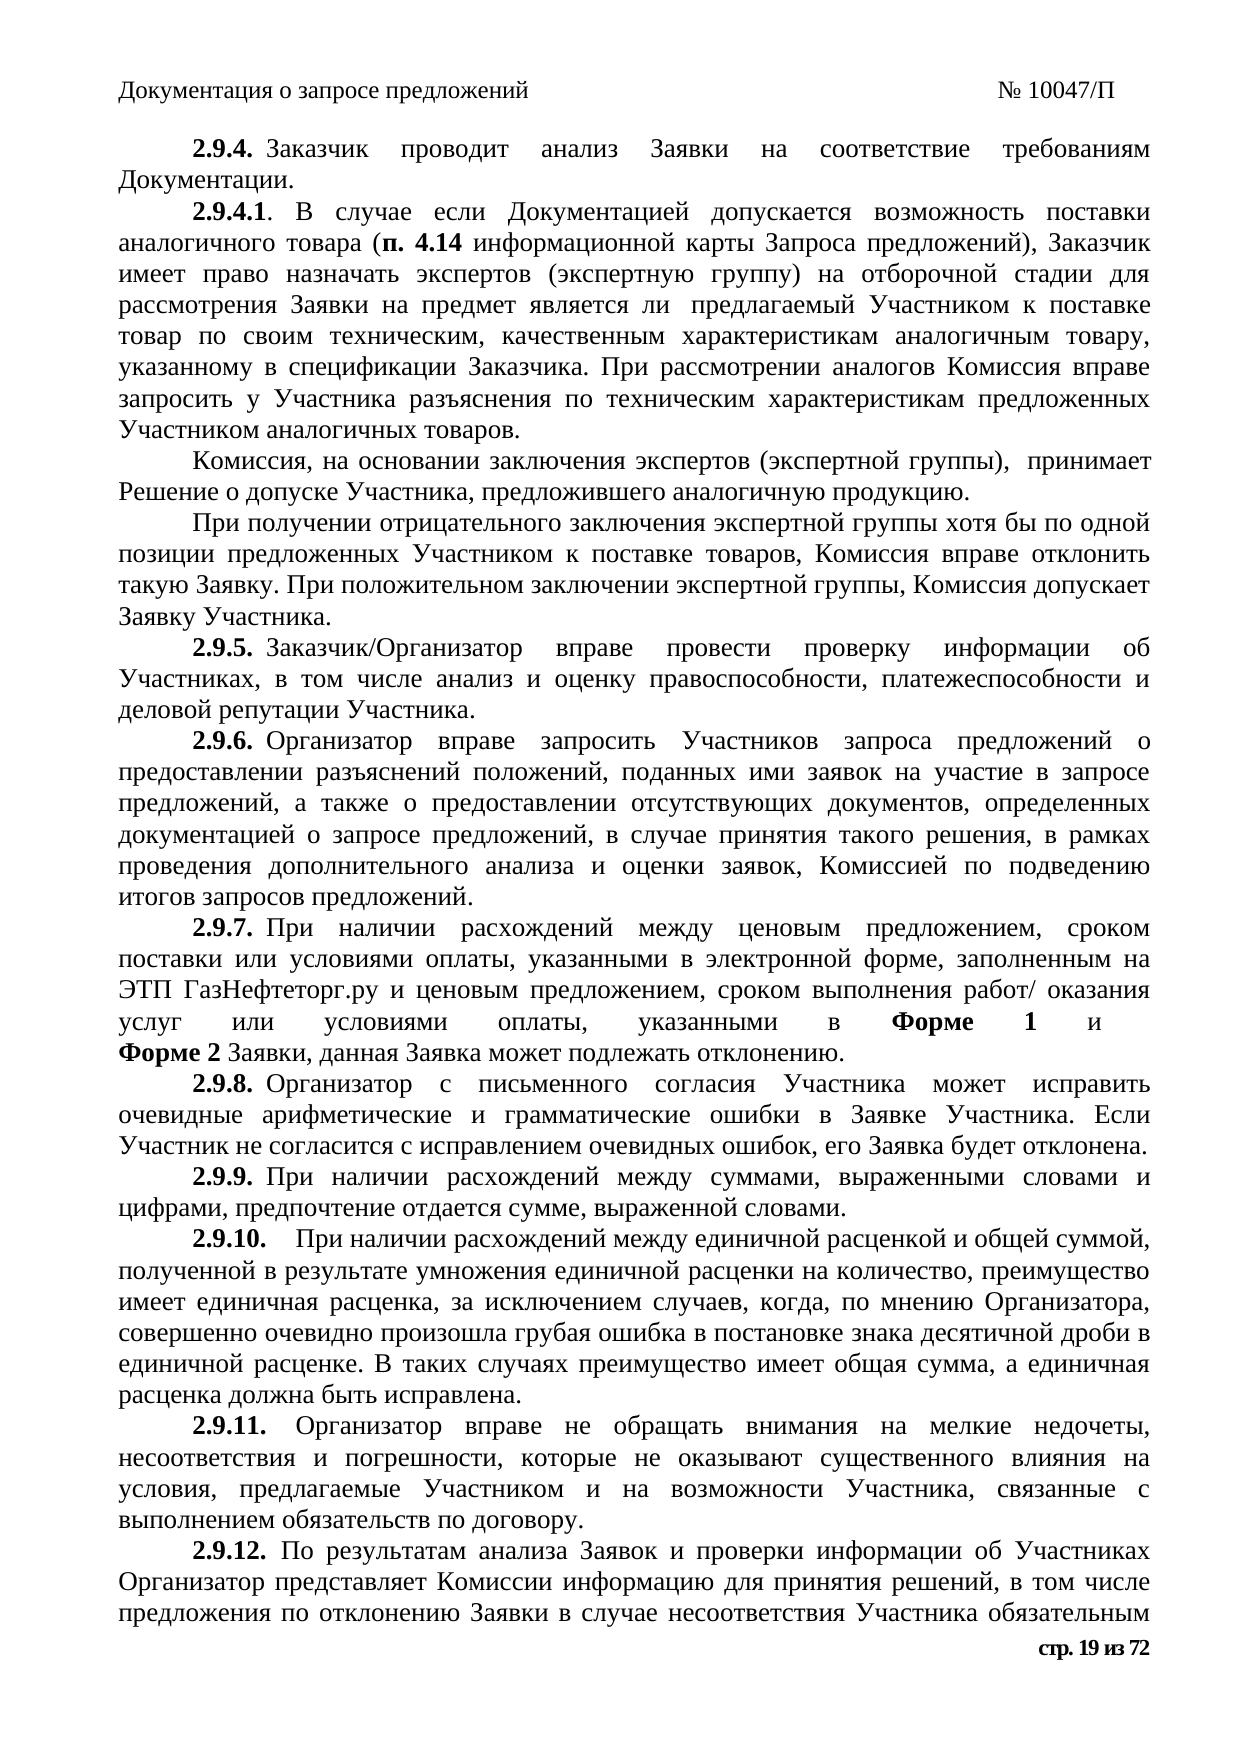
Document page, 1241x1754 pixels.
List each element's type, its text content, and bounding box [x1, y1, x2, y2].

list При наличии расхождений между единичной расценкой и общей суммой, полученной в результате умножения единичной расценки на количество, преимущество имеет единичная расценка, за исключением случаев, когда, по мнению Организатора, совершенно очевидно произошла грубая ошибка в постановке знака десятичной дроби в единичной расценке. В таких случаях преимущество имеет общая сумма, а единичная расценка должна быть исправлена. [118, 1223, 1152, 1409]
list При наличии расхождений между суммами, выраженными словами и цифрами, предпочтение отдается сумме, выраженной словами. [118, 1160, 1152, 1223]
list Организатор вправе запросить Участников запроса предложений о предоставлении разъяснений положений, поданных ими заявок на участие в запросе предложений, а также о предоставлении отсутствующих документов, определенных документацией о запросе предложений, в случае принятия такого решения, в рамках проведения дополнительного анализа и оценки заявок, Комиссией по подведению итогов запросов предложений. [118, 724, 1152, 911]
list Заказчик проводит анализ Заявки на соответствие требованиям Документации. [118, 132, 1152, 195]
list При наличии расхождений между ценовым предложением, сроком поставки или условиями оплаты, указанными в электронной форме, заполненным на ЭТП ГазНефтеторг.ру и ценовым предложением, сроком выполнения работ/ оказания услуг или условиями оплаты, указанными в Форме 1 и Форме 2 Заявки, данная Заявка может подлежать отклонению. [118, 911, 1152, 1067]
list Заказчик/Организатор вправе провести проверку информации об Участниках, в том числе анализ и оценку правоспособности, платежеспособности и деловой репутации Участника. [118, 631, 1152, 724]
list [118, 1534, 1152, 1627]
list При получении отрицательного заключения экспертной группы хотя бы по одной позиции предложенных Участником к поставке товаров, Комиссия вправе отклонить такую Заявку. При положительном заключении экспертной группы, Комиссия допускает Заявку Участника. [118, 506, 1152, 631]
list Организатор с письменного согласия Участника может исправить очевидные арифметические и грамматические ошибки в Заявке Участника. Если Участник не согласится с исправлением очевидных ошибок, его Заявка будет отклонена. [118, 1067, 1152, 1160]
list Организатор вправе не обращать внимания на мелкие недочеты, несоответствия и погрешности, которые не оказывают существенного влияния на условия, предлагаемые Участником и на возможности Участника, связанные с выполнением обязательств по договору. [118, 1409, 1152, 1534]
list Комиссия, на основании заключения экспертов (экспертной группы), принимает Решение о допуске Участника, предложившего аналогичную продукцию. [118, 444, 1152, 506]
list 2.9.4.1. В случае если Документацией допускается возможность поставки аналогичного товара (п. 4.14 информационной карты Запроса предложений), Заказчик имеет право назначать экспертов (экспертную группу) на отборочной стадии для рассмотрения Заявки на предмет является ли предлагаемый Участником к поставке товар по своим техническим, качественным характеристикам аналогичным товару, указанному в спецификации Заказчика. При рассмотрении аналогов Комиссия вправе запросить у Участника разъяснения по техническим характеристикам предложенных Участником аналогичных товаров. [118, 195, 1152, 444]
